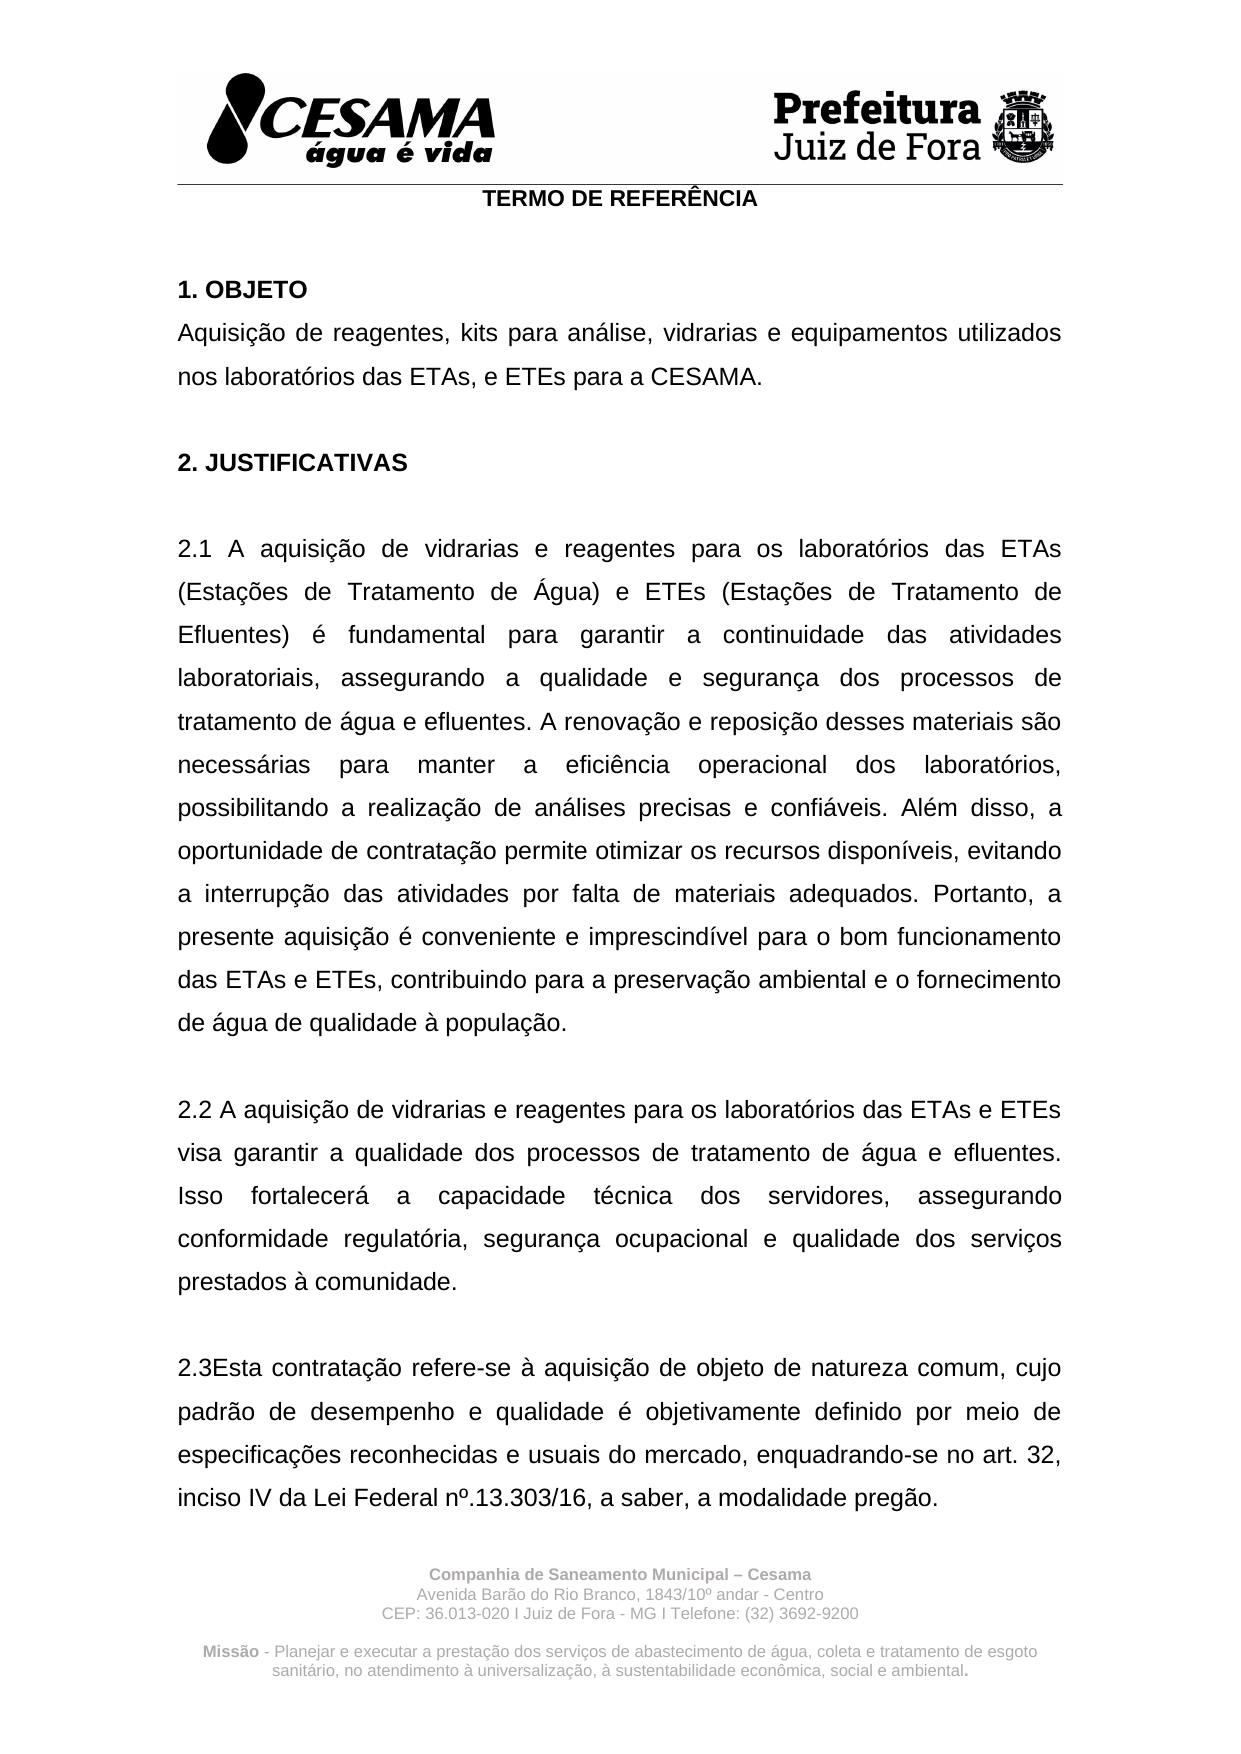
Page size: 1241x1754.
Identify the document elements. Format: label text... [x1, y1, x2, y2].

text 2. JUSTIFICATIVAS [177, 448, 1063, 476]
text 2.2 A aquisição de vidrarias e reagentes para os laboratórios das ETAs e ETEs visa garantir a qualidade dos processos de tratamento de água e efluentes. Isso fortalecerá a capacidade técnica dos servidores, assegurando conformidade regulatória, segurança ocupacional e qualidade dos serviços prestados à comunidade. [177, 1094, 1063, 1296]
text Aquisição de reagentes, kits para análise, vidrarias e equipamentos utilizados nos laboratórios das ETAs, e ETEs para a CESAMA. [177, 318, 1063, 390]
picture [177, 73, 1063, 185]
text 2.3Esta contratação refere-se à aquisição de objeto de natureza comum, cujo padrão de desempenho e qualidade é objetivamente definido por meio de especificações reconhecidas e usuais do mercado, enquadrando-se no art. 32, inciso IV da Lei Federal nº.13.303/16, a saber, a modalidade pregão. [177, 1353, 1063, 1511]
text 2.1 A aquisição de vidrarias e reagentes para os laboratórios das ETAs (Estações de Tratamento de Água) e ETEs (Estações de Tratamento de Efluentes) é fundamental para garantir a continuidade das atividades laboratoriais, assegurando a qualidade e segurança dos processos de tratamento de água e efluentes. A renovação e reposição desses materiais são necessárias para manter a eficiência operacional dos laboratórios, possibilitando a realização de análises precisas e confiáveis. Além disso, a oportunidade de contratação permite otimizar os recursos disponíveis, evitando a interrupção das atividades por falta de materiais adequados. Portanto, a presente aquisição é conveniente e imprescindível para o bom funcionamento das ETAs e ETEs, contribuindo para a preservação ambiental e o fornecimento de água de qualidade à população. [177, 534, 1063, 1037]
text 1. OBJETO [177, 275, 1063, 304]
text TERMO DE REFERÊNCIA [177, 185, 1063, 211]
